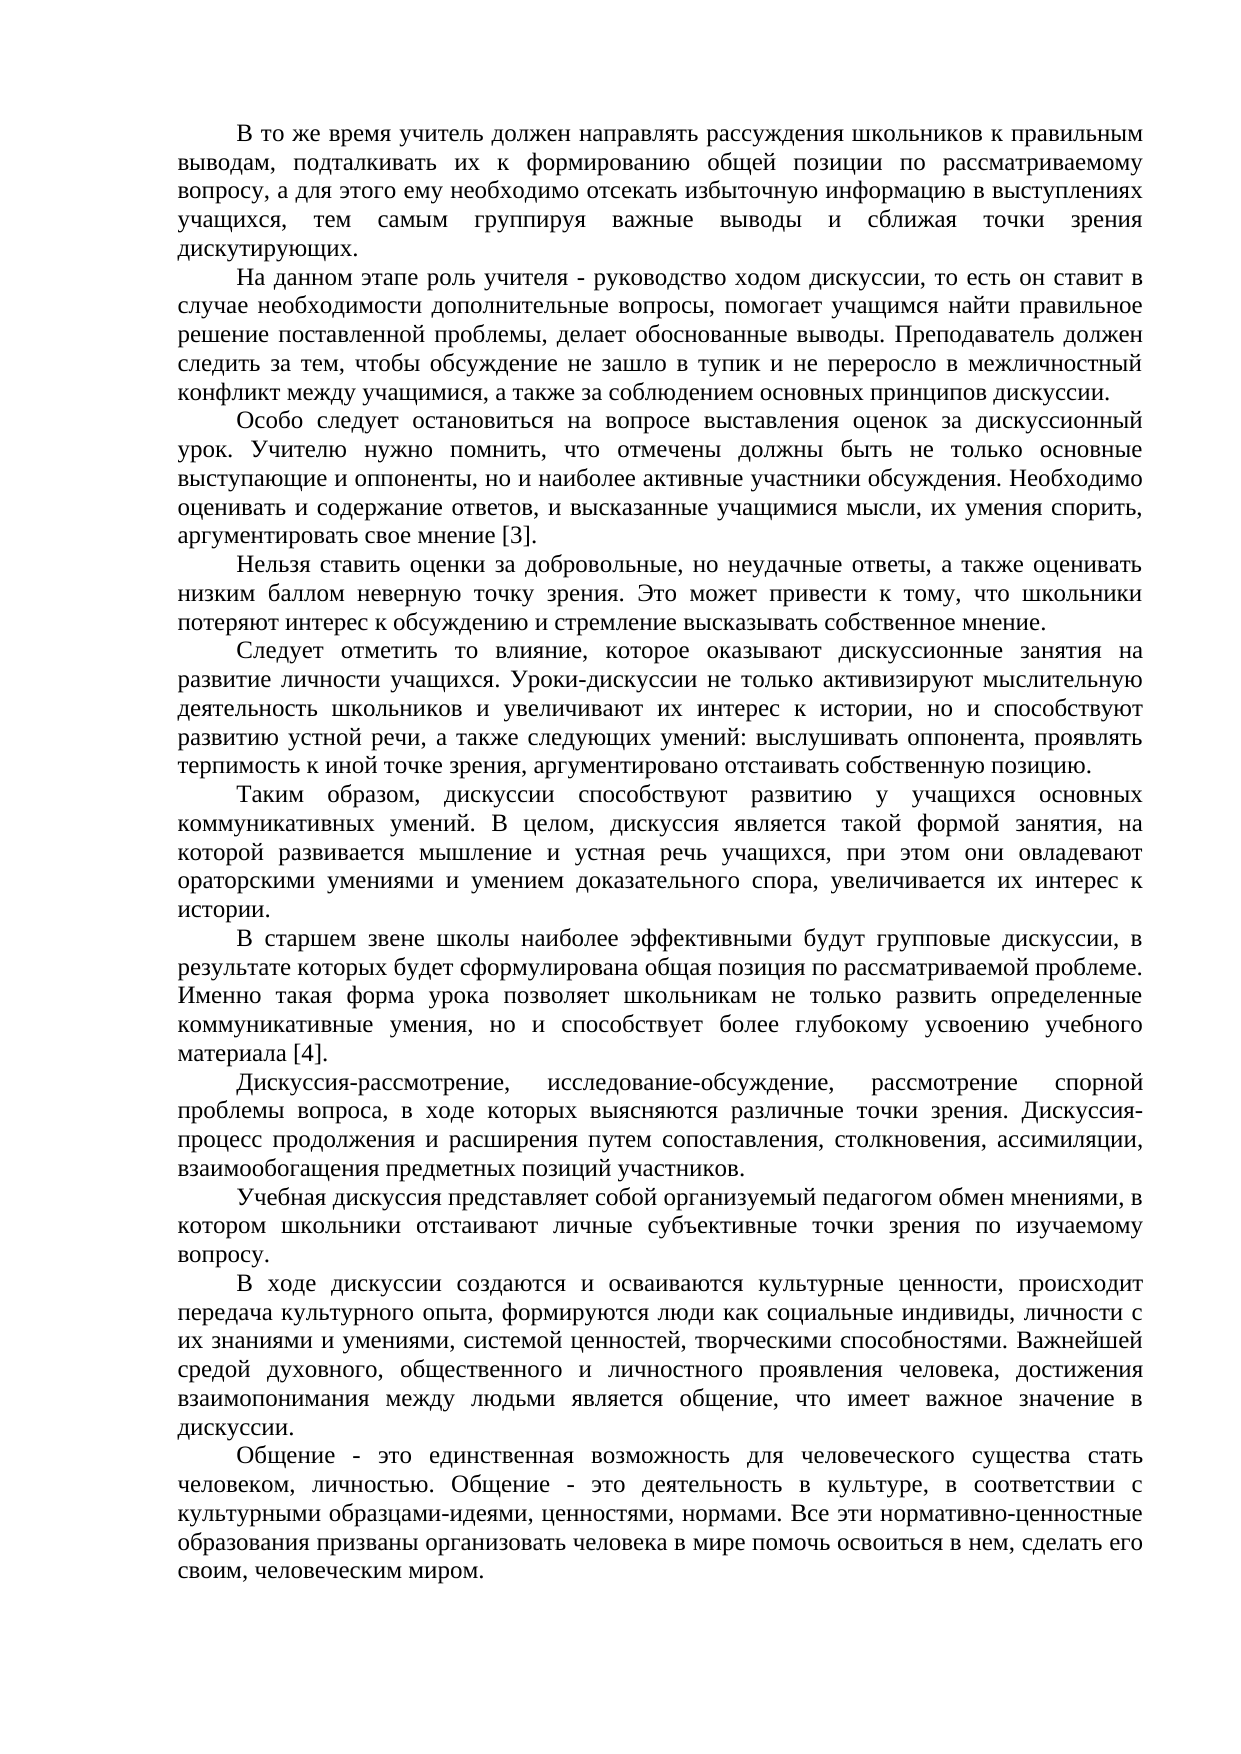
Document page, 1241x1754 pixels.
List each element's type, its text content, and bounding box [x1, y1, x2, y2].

text Таким образом, дискуссии способствуют развитию у учащихся основных коммуникативных умений. В целом, дискуссия является такой формой занятия, на которой развивается мышление и устная речь учащихся, при этом они овладевают ораторскими умениями и умением доказательного спора, увеличивается их интерес к истории. [177, 779, 1144, 923]
text Общение - это единственная возможность для человеческого существа стать человеком, личностью. Общение - это деятельность в культуре, в соответствии с культурными образцами-идеями, ценностями, нормами. Все эти нормативно-ценностные образования призваны организовать человека в мире помочь освоиться в нем, сделать его своим, человеческим миром. [177, 1441, 1144, 1584]
text Особо следует остановиться на вопросе выставления оценок за дискуссионный урок. Учителю нужно помнить, что отмечены должны быть не только основные выступающие и оппоненты, но и наиболее активные участники обсуждения. Необходимо оценивать и содержание ответов, и высказанные учащимися мысли, их умения спорить, аргументировать свое мнение [3]. [177, 406, 1144, 549]
text В ходе дискуссии создаются и осваиваются культурные ценности, происходит передача культурного опыта, формируются люди как социальные индивиды, личности с их знаниями и умениями, системой ценностей, творческими способностями. Важнейшей средой духовного, общественного и личностного проявления человека, достижения взаимопонимания между людьми является общение, что имеет важное значение в дискуссии. [177, 1268, 1144, 1441]
text Дискуссия-рассмотрение, исследование-обсуждение, рассмотрение спорной проблемы вопроса, в ходе которых выясняются различные точки зрения. Дискуссия-процесс продолжения и расширения путем сопоставления, столкновения, ассимиляции, взаимообогащения предметных позиций участников. [177, 1067, 1144, 1182]
text Следует отметить то влияние, которое оказывают дискуссионные занятия на развитие личности учащихся. Уроки-дискуссии не только активизируют мыслительную деятельность школьников и увеличивают их интерес к истории, но и способствуют развитию устной речи, а также следующих умений: выслушивать оппонента, проявлять терпимость к иной точке зрения, аргументировано отстаивать собственную позицию. [177, 636, 1144, 779]
text В то же время учитель должен направлять рассуждения школьников к правильным выводам, подталкивать их к формированию общей позиции по рассматриваемому вопросу, а для этого ему необходимо отсекать избыточную информацию в выступлениях учащихся, тем самым группируя важные выводы и сближая точки зрения дискутирующих. [177, 118, 1144, 262]
text Нельзя ставить оценки за добровольные, но неудачные ответы, а также оценивать низким баллом неверную точку зрения. Это может привести к тому, что школьники потеряют интерес к обсуждению и стремление высказывать собственное мнение. [177, 549, 1144, 636]
text В старшем звене школы наиболее эффективными будут групповые дискуссии, в результате которых будет сформулирована общая позиция по рассматриваемой проблеме. Именно такая форма урока позволяет школьникам не только развить определенные коммуникативные умения, но и способствует более глубокому усвоению учебного материала [4]. [177, 923, 1144, 1067]
text На данном этапе роль учителя - руководство ходом дискуссии, то есть он ставит в случае необходимости дополнительные вопросы, помогает учащимся найти правильное решение поставленной проблемы, делает обоснованные выводы. Преподаватель должен следить за тем, чтобы обсуждение не зашло в тупик и не переросло в межличностный конфликт между учащимися, а также за соблюдением основных принципов дискуссии. [177, 262, 1144, 406]
text Учебная дискуссия представляет собой организуемый педагогом обмен мнениями, в котором школьники отстаивают личные субъективные точки зрения по изучаемому вопросу. [177, 1182, 1144, 1268]
